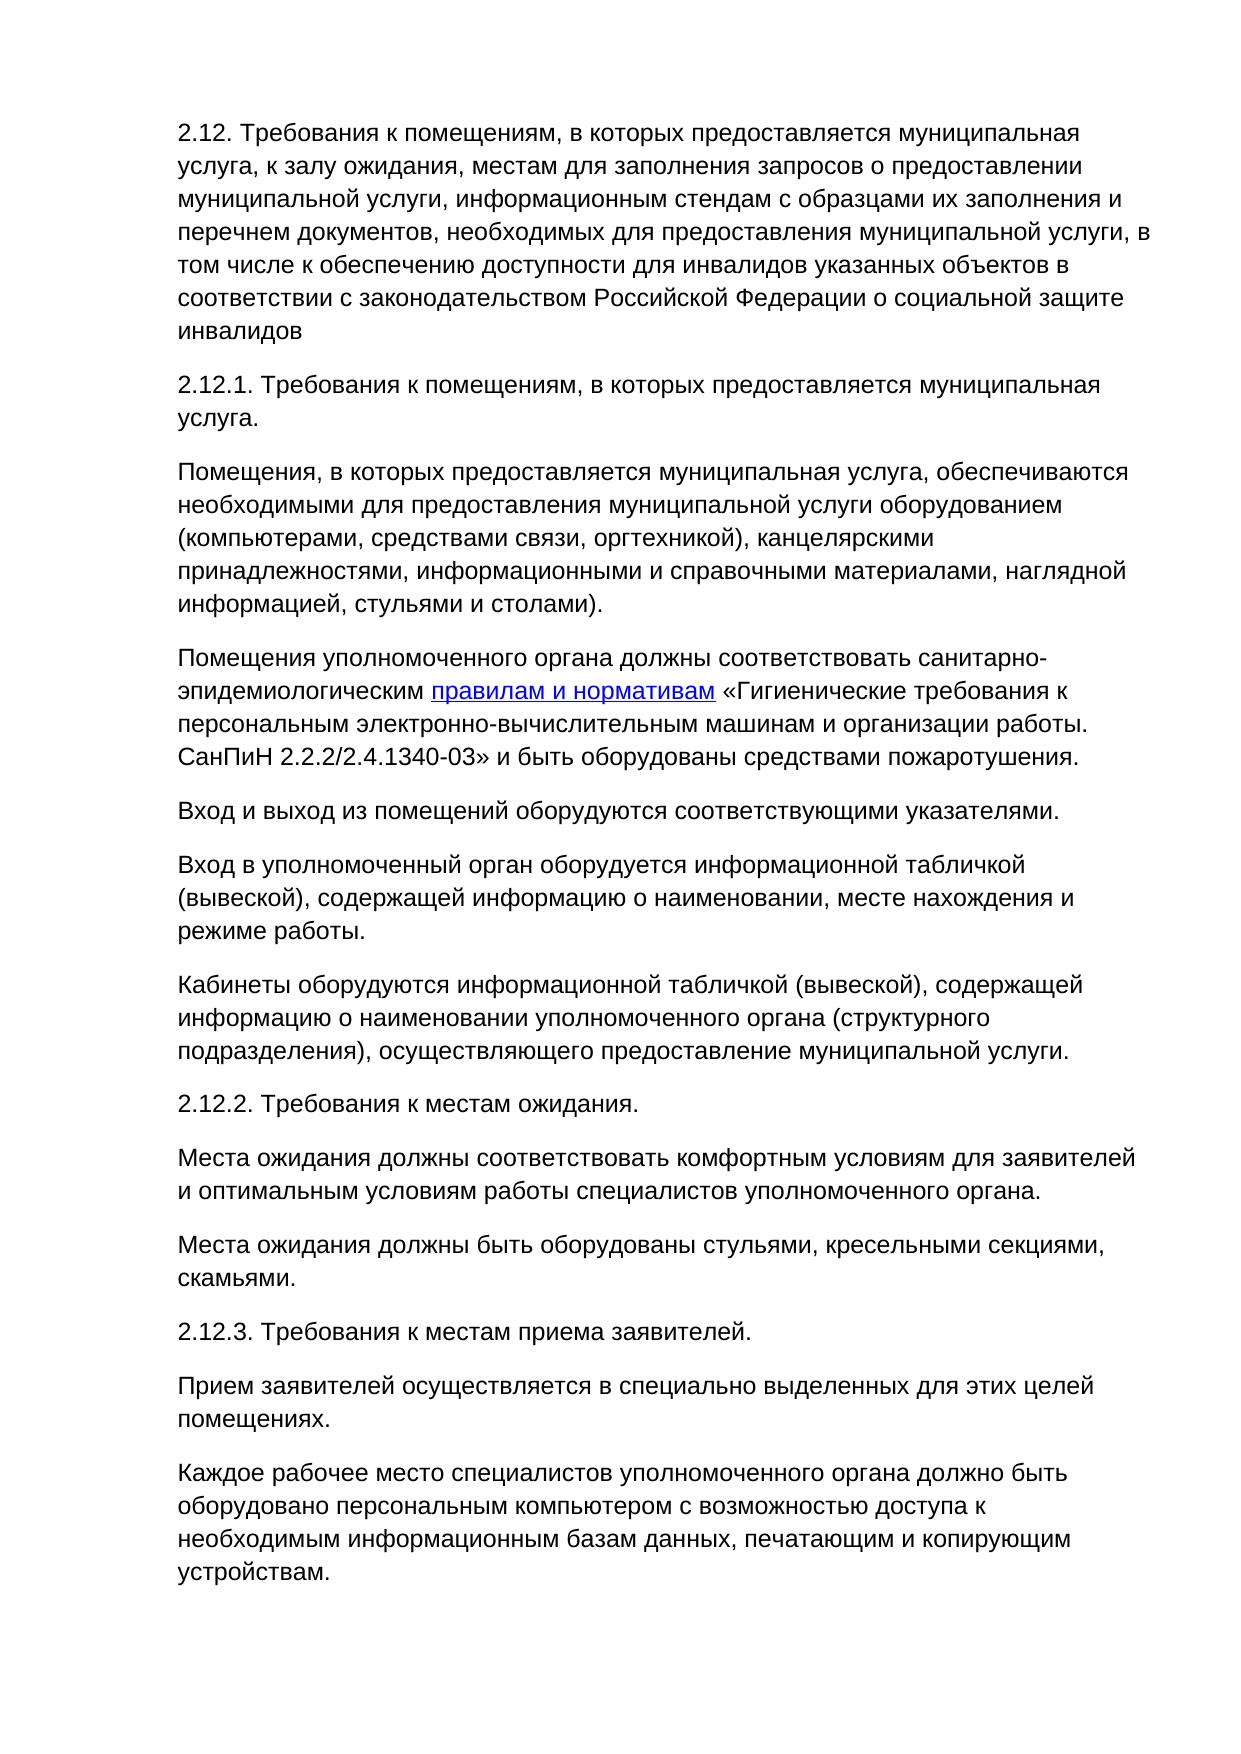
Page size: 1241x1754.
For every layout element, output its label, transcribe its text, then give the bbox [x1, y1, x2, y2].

text Вход в уполномоченный орган оборудуется информационной табличкой (вывеской), содержащей информацию о наименовании, месте нахождения и режиме работы. [177, 850, 1152, 944]
text Помещения, в которых предоставляется муниципальная услуга, обеспечиваются необходимыми для предоставления муниципальной услуги оборудованием (компьютерами, средствами связи, оргтехникой), канцелярскими принадлежностями, информационными и справочными материалами, наглядной информацией, стульями и столами). [177, 457, 1152, 618]
text Кабинеты оборудуются информационной табличкой (вывеской), содержащей информацию о наименовании уполномоченного органа (структурного подразделения), осуществляющего предоставление муниципальной услуги. [177, 969, 1152, 1064]
text 2.12.1. Требования к помещениям, в которых предоставляется муниципальная услуга. [177, 370, 1152, 432]
text 2.12.2. Требования к местам ожидания. [177, 1089, 1152, 1118]
text 2.12. Требования к помещениям, в которых предоставляется муниципальная услуга, к залу ожидания, местам для заполнения запросов о предоставлении муниципальной услуги, информационным стендам с образцами их заполнения и перечнем документов, необходимых для предоставления муниципальной услуги, в том числе к обеспечению доступности для инвалидов указанных объектов в соответствии с законодательством Российской Федерации о социальной защите инвалидов [177, 118, 1152, 345]
text Помещения уполномоченного органа должны соответствовать санитарно-эпидемиологическим правилам и нормативам «Гигиенические требования к персональным электронно-вычислительным машинам и организации работы. СанПиН 2.2.2/2.4.1340-03» и быть оборудованы средствами пожаротушения. [177, 643, 1152, 771]
text Прием заявителей осуществляется в специально выделенных для этих целей помещениях. [177, 1371, 1152, 1433]
text Вход и выход из помещений оборудуются соответствующими указателями. [177, 796, 1152, 824]
text Каждое рабочее место специалистов уполномоченного органа должно быть оборудовано персональным компьютером с возможностью доступа к необходимым информационным базам данных, печатающим и копирующим устройствам. [177, 1458, 1152, 1586]
text Места ожидания должны быть оборудованы стульями, кресельными секциями, скамьями. [177, 1230, 1152, 1292]
text 2.12.3. Требования к местам приема заявителей. [177, 1317, 1152, 1346]
text Места ожидания должны соответствовать комфортным условиям для заявителей и оптимальным условиям работы специалистов уполномоченного органа. [177, 1143, 1152, 1205]
